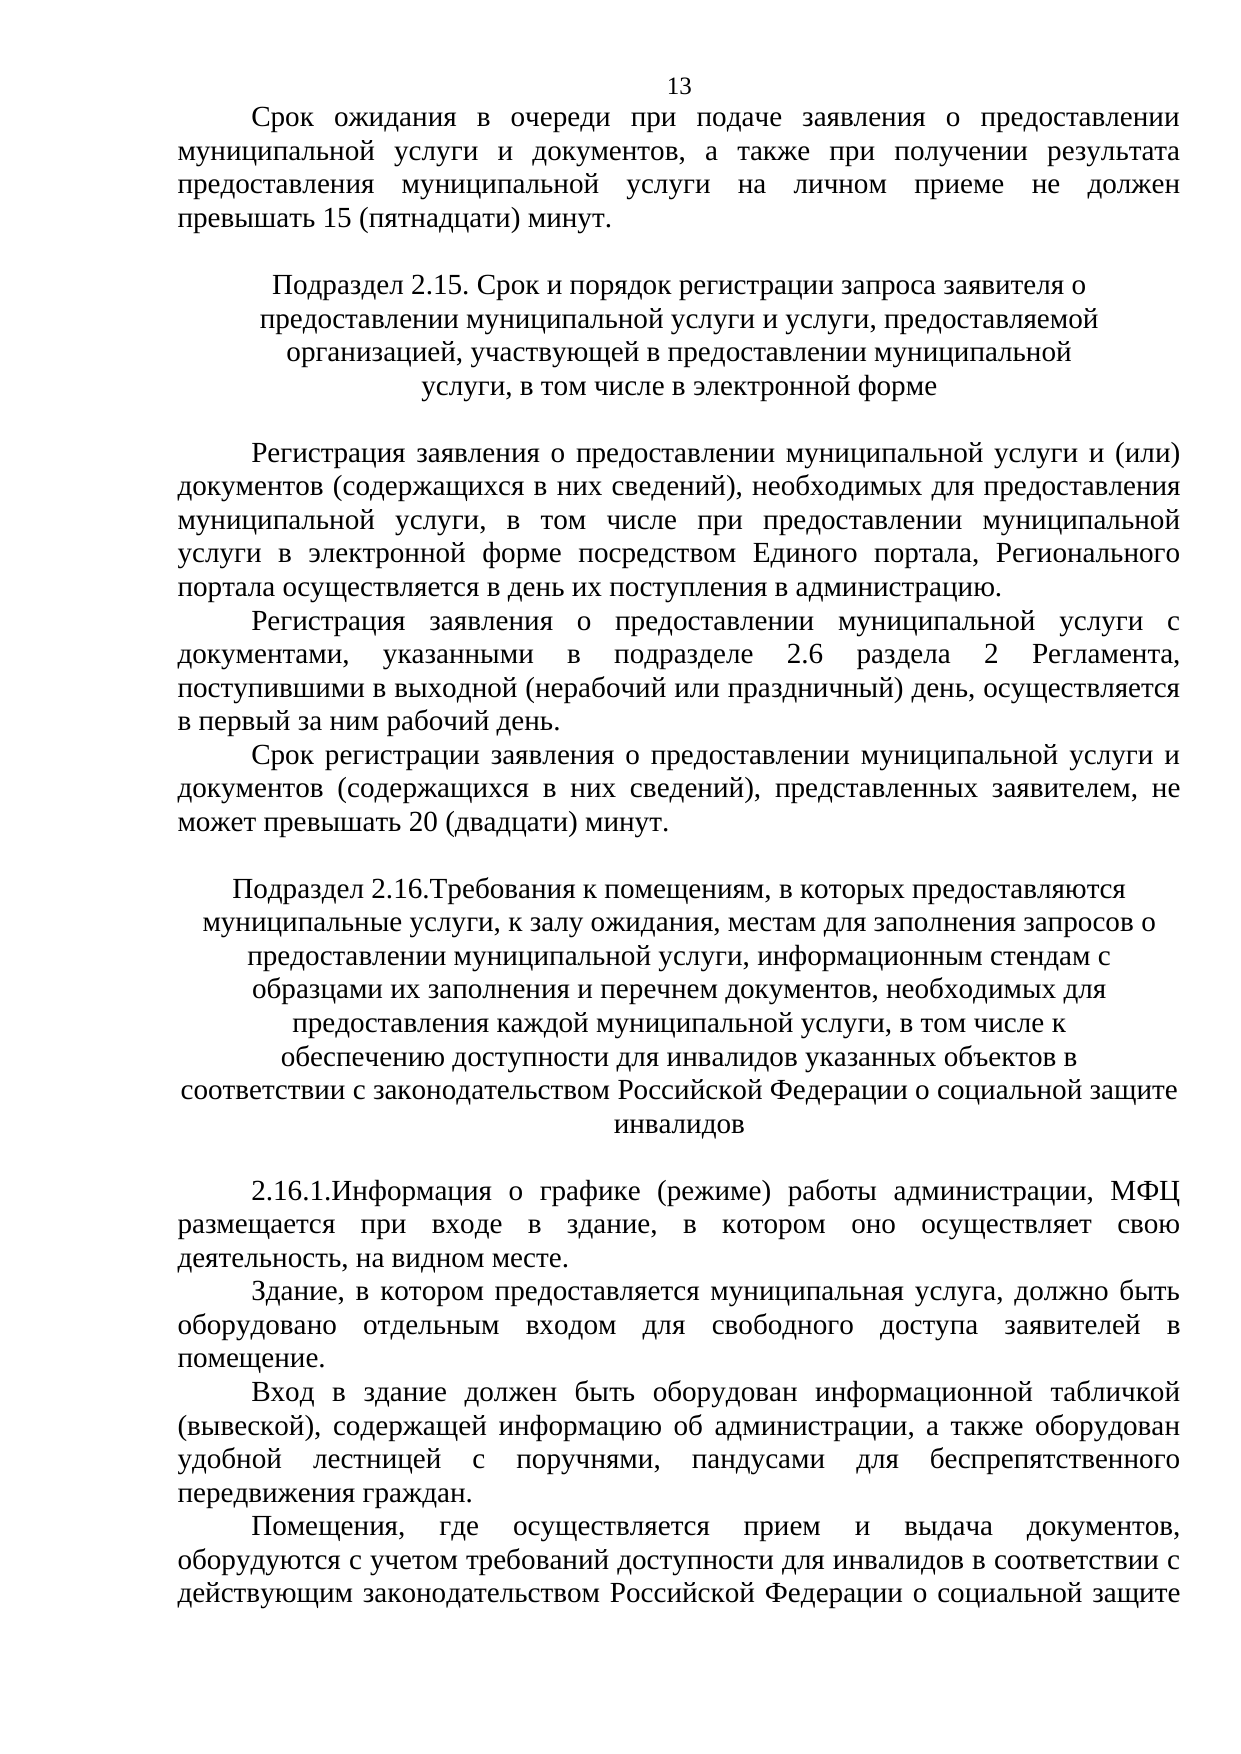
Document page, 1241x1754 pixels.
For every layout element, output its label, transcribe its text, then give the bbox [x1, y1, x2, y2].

text организацией, участвующей в предоставлении муниципальной [177, 334, 1181, 368]
text Срок ожидания в очереди при подаче заявления о предоставлении муниципальной услуги и документов, а также при получении результата предоставления муниципальной услуги на личном приеме не должен превышать 15 (пятнадцати) минут. [177, 99, 1181, 234]
text предоставления каждой муниципальной услуги, в том числе к [177, 1005, 1181, 1039]
text Вход в здание должен быть оборудован информационной табличкой (вывеской), содержащей информацию об администрации, а также оборудован удобной лестницей с поручнями, пандусами для беспрепятственного передвижения граждан. [177, 1374, 1181, 1508]
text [177, 1508, 1181, 1609]
text Подраздел 2.15. Срок и порядок регистрации запроса заявителя о [177, 267, 1181, 301]
text обеспечению доступности для инвалидов указанных объектов в [177, 1039, 1181, 1072]
text Срок регистрации заявления о предоставлении муниципальной услуги и документов (содержащихся в них сведений), представленных заявителем, не может превышать 20 (двадцати) минут. [177, 737, 1181, 837]
text Подраздел 2.16.Требования к помещениям, в которых предоставляются муниципальные услуги, к залу ожидания, местам для заполнения запросов о предоставлении муниципальной услуги, информационным стендам с [177, 871, 1181, 972]
text 2.16.1.Информация о графике (режиме) работы администрации, МФЦ размещается при входе в здание, в котором оно осуществляет свою деятельность, на видном месте. [177, 1173, 1181, 1273]
text Здание, в котором предоставляется муниципальная услуга, должно быть оборудовано отдельным входом для свободного доступа заявителей в помещение. [177, 1273, 1181, 1374]
text услуги, в том числе в электронной форме [177, 368, 1181, 401]
text Регистрация заявления о предоставлении муниципальной услуги с документами, указанными в подразделе 2.6 раздела 2 Регламента, поступившими в выходной (нерабочий или праздничный) день, осуществляется в первый за ним рабочий день. [177, 603, 1181, 737]
text предоставлении муниципальной услуги и услуги, предоставляемой [177, 301, 1181, 334]
text Регистрация заявления о предоставлении муниципальной услуги и (или) документов (содержащихся в них сведений), необходимых для предоставления муниципальной услуги, в том числе при предоставлении муниципальной услуги в электронной форме посредством Единого портала, Регионального портала осуществляется в день их поступления в администрацию. [177, 435, 1181, 603]
text образцами их заполнения и перечнем документов, необходимых для [177, 972, 1181, 1005]
text соответствии с законодательством Российской Федерации о социальной защите инвалидов [177, 1072, 1181, 1139]
